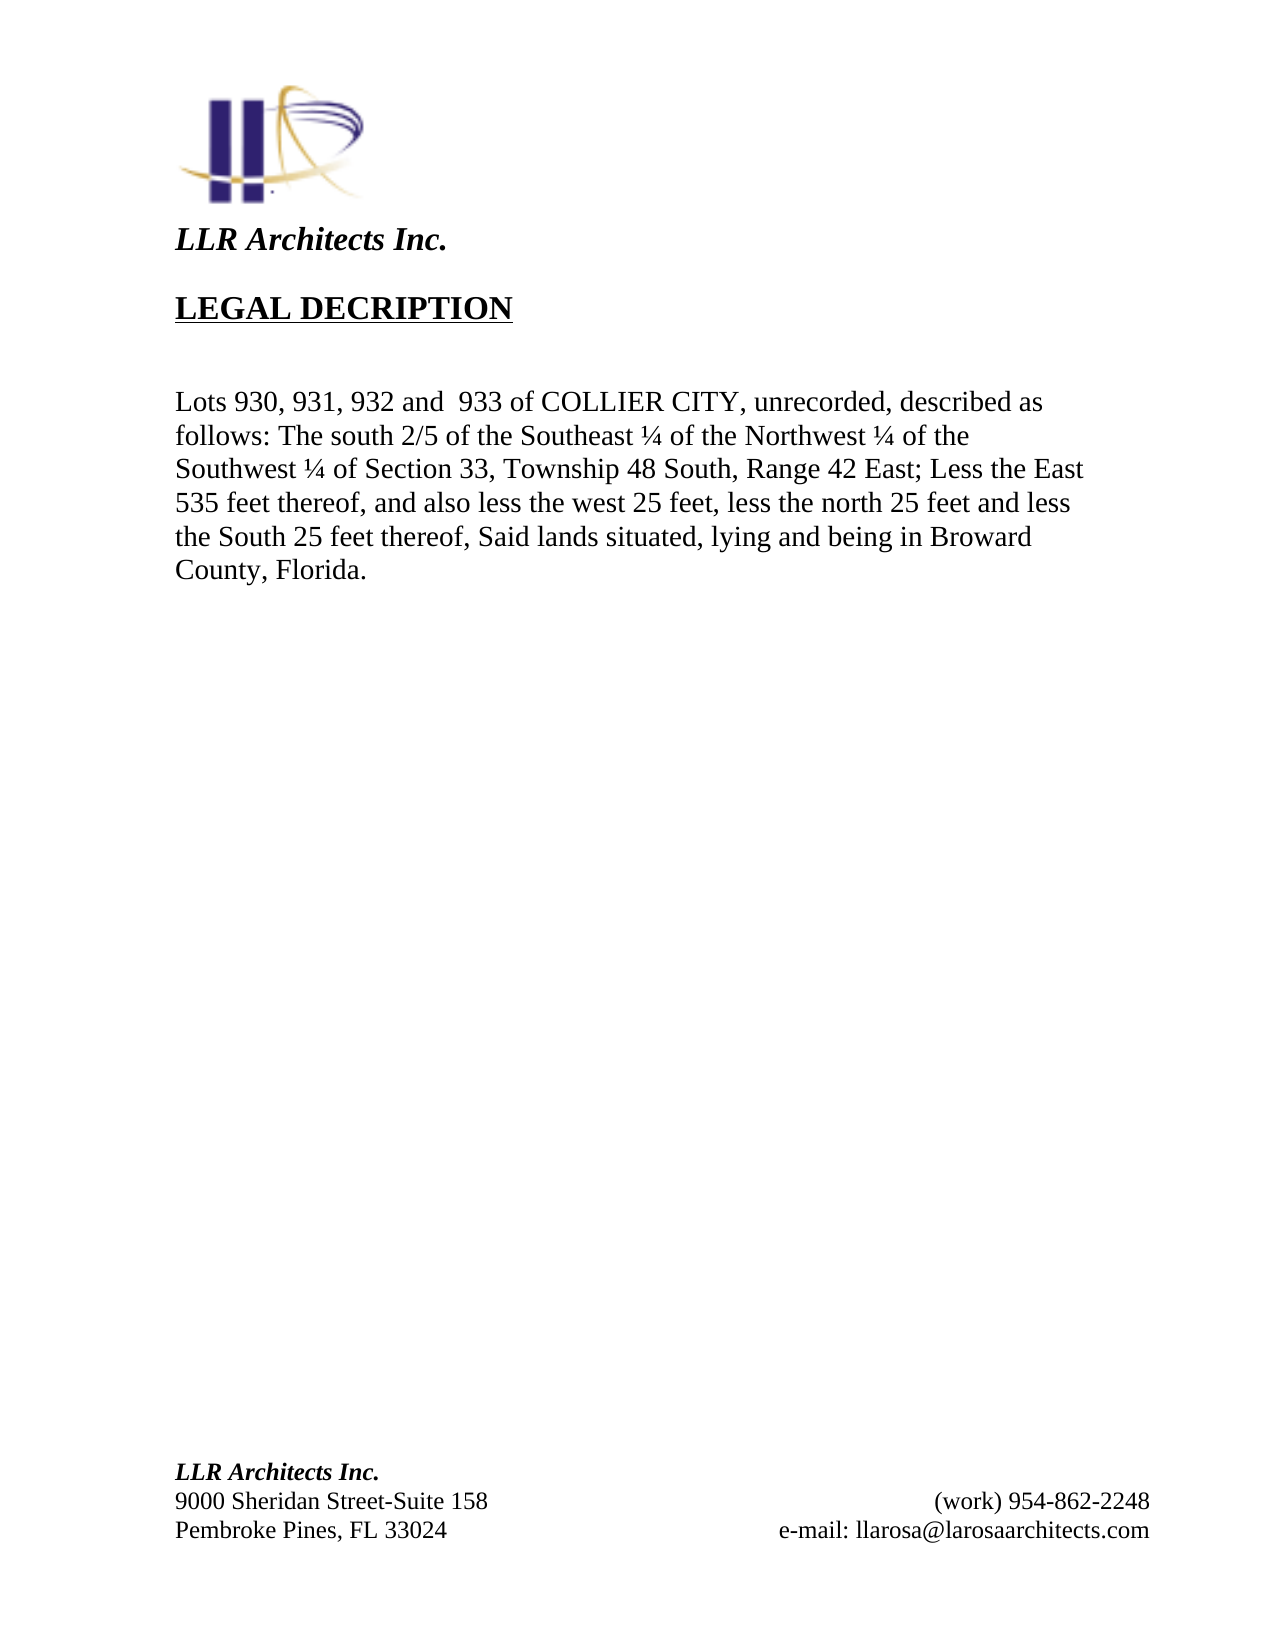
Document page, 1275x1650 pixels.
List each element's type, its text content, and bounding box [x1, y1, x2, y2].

picture [175, 75, 400, 219]
text Lots 930, 931, 932 and 933 of COLLIER CITY, unrecorded, described as follows: The south 2/5 of the Southeast ¼ of the Northwest ¼ of the Southwest ¼ of Section 33, Township 48 South, Range 42 East; Less the East 535 feet thereof, and also less the west 25 feet, less the north 25 feet and less the South 25 feet thereof, Said lands situated, lying and being in Broward County, Florida. [175, 384, 1096, 586]
text LEGAL DECRIPTION [175, 288, 1096, 327]
